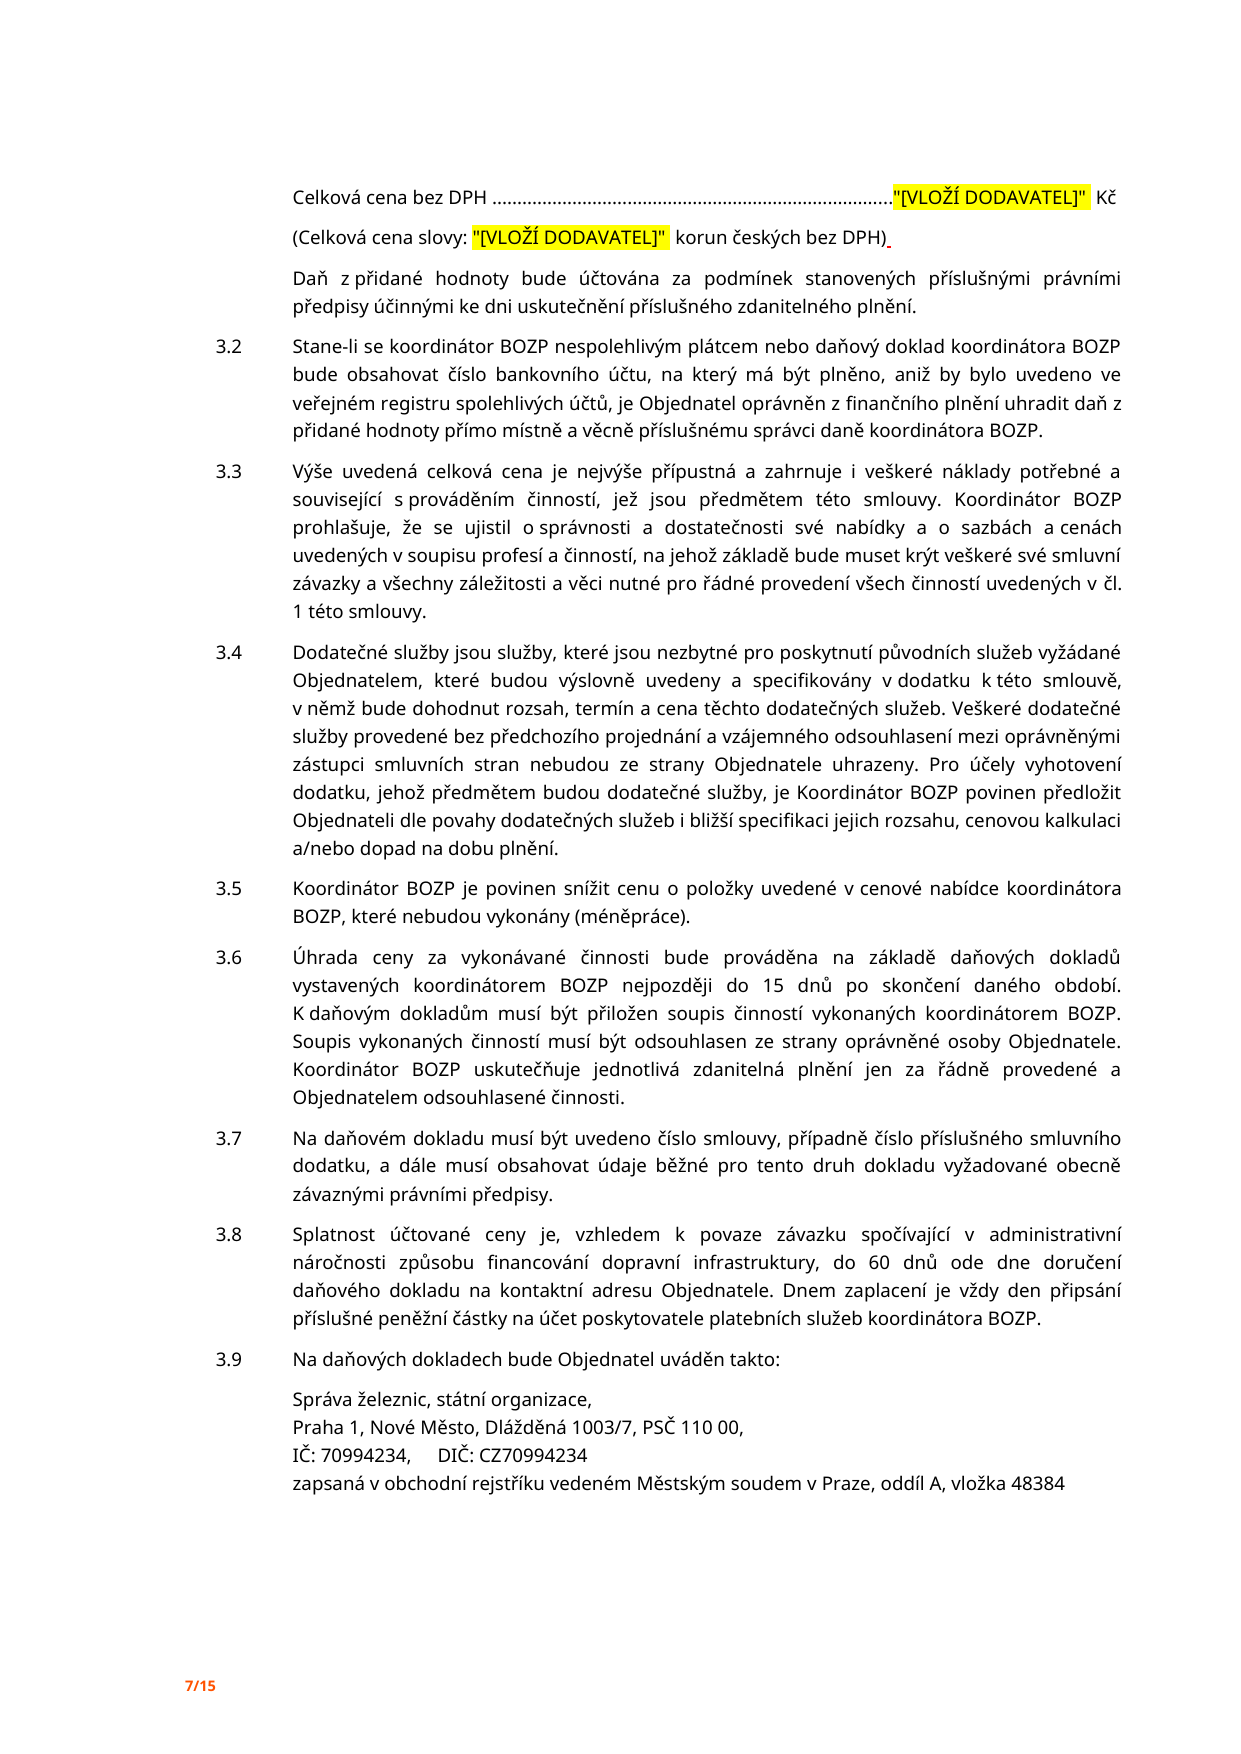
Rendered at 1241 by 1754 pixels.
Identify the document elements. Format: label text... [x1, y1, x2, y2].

list Na daňových dokladech bude Objednatel uváděn takto: [216, 1346, 1122, 1371]
list Na daňovém dokladu musí být uvedeno číslo smlouvy, případně číslo příslušného smluvního dodatku, a dále musí obsahovat údaje běžné pro tento druh dokladu vyžadované obecně závaznými právními předpisy. [216, 1125, 1122, 1206]
text zapsaná v obchodní rejstříku vedeném Městským soudem v Praze, oddíl A, vložka 48384 [289, 1471, 1122, 1496]
list Dodatečné služby jsou služby, které jsou nezbytné pro poskytnutí původních služeb vyžádané Objednatelem, které budou výslovně uvedeny a specifikovány v dodatku k této smlouvě, v němž bude dohodnut rozsah, termín a cena těchto dodatečných služeb. Veškeré dodatečné služby provedené bez předchozího projednání a vzájemného odsouhlasení mezi oprávněnými zástupci smluvních stran nebudou ze strany Objednatele uhrazeny. Pro účely vyhotovení dodatku, jehož předmětem budou dodatečné služby, je Koordinátor BOZP povinen předložit Objednateli dle povahy dodatečných služeb i bližší specifikaci jejich rozsahu, cenovou kalkulaci a/nebo dopad na dobu plnění. [216, 639, 1122, 861]
text Daň z přidané hodnoty bude účtována za podmínek stanovených příslušnými právními předpisy účinnými ke dni uskutečnění příslušného zdanitelného plnění. [292, 265, 1122, 319]
text IČ: 70994234, DIČ: CZ70994234 [275, 1442, 1122, 1468]
list Stane-li se koordinátor BOZP nespolehlivým plátcem nebo daňový doklad koordinátora BOZP bude obsahovat číslo bankovního účtu, na který má být plněno, aniž by bylo uvedeno ve veřejném registru spolehlivých účtů, je Objednatel oprávněn z finančního plnění uhradit daň z přidané hodnoty přímo místně a věcně příslušnému správci daně koordinátora BOZP. [216, 334, 1122, 443]
text (Celková cena slovy: korun českých bez DPH) [670, 225, 1122, 250]
text Celková cena bez DPH Kč [292, 184, 893, 210]
text Správa železnic, státní organizace, [275, 1386, 1122, 1412]
list Koordinátor BOZP je povinen snížit cenu o položky uvedené v cenové nabídce koordinátora BOZP, které nebudou vykonány (méněpráce). [216, 876, 1122, 929]
list Výše uvedená celková cena je nejvýše přípustná a zahrnuje i veškeré náklady potřebné a související s prováděním činností, jež jsou předmětem této smlouvy. Koordinátor BOZP prohlašuje, že se ujistil o správnosti a dostatečnosti své nabídky a o sazbách a cenách uvedených v soupisu profesí a činností, na jehož základě bude muset krýt veškeré své smluvní závazky a všechny záležitosti a věci nutné pro řádné provedení všech činností uvedených v čl. 1 této smlouvy. [216, 458, 1122, 624]
text Praha 1, Nové Město, Dlážděná 1003/7, PSČ 110 00, [275, 1414, 1122, 1440]
text (Celková cena slovy: korun českých bez DPH) [292, 225, 472, 250]
list Splatnost účtované ceny je, vzhledem k povaze závazku spočívající v administrativní náročnosti způsobu financování dopravní infrastruktury, do 60 dnů ode dne doručení daňového dokladu na kontaktní adresu Objednatele. Dnem zaplacení je vždy den připsání příslušné peněžní částky na účet poskytovatele platebních služeb koordinátora BOZP. [216, 1221, 1122, 1331]
list Úhrada ceny za vykonávané činnosti bude prováděna na základě daňových dokladů vystavených koordinátorem BOZP nejpozději do 15 dnů po skončení daného období. K daňovým dokladům musí být přiložen soupis činností vykonaných koordinátorem BOZP. Soupis vykonaných činností musí být odsouhlasen ze strany oprávněné osoby Objednatele. Koordinátor BOZP uskutečňuje jednotlivá zdanitelná plnění jen za řádně provedené a Objednatelem odsouhlasené činnosti. [216, 944, 1122, 1110]
